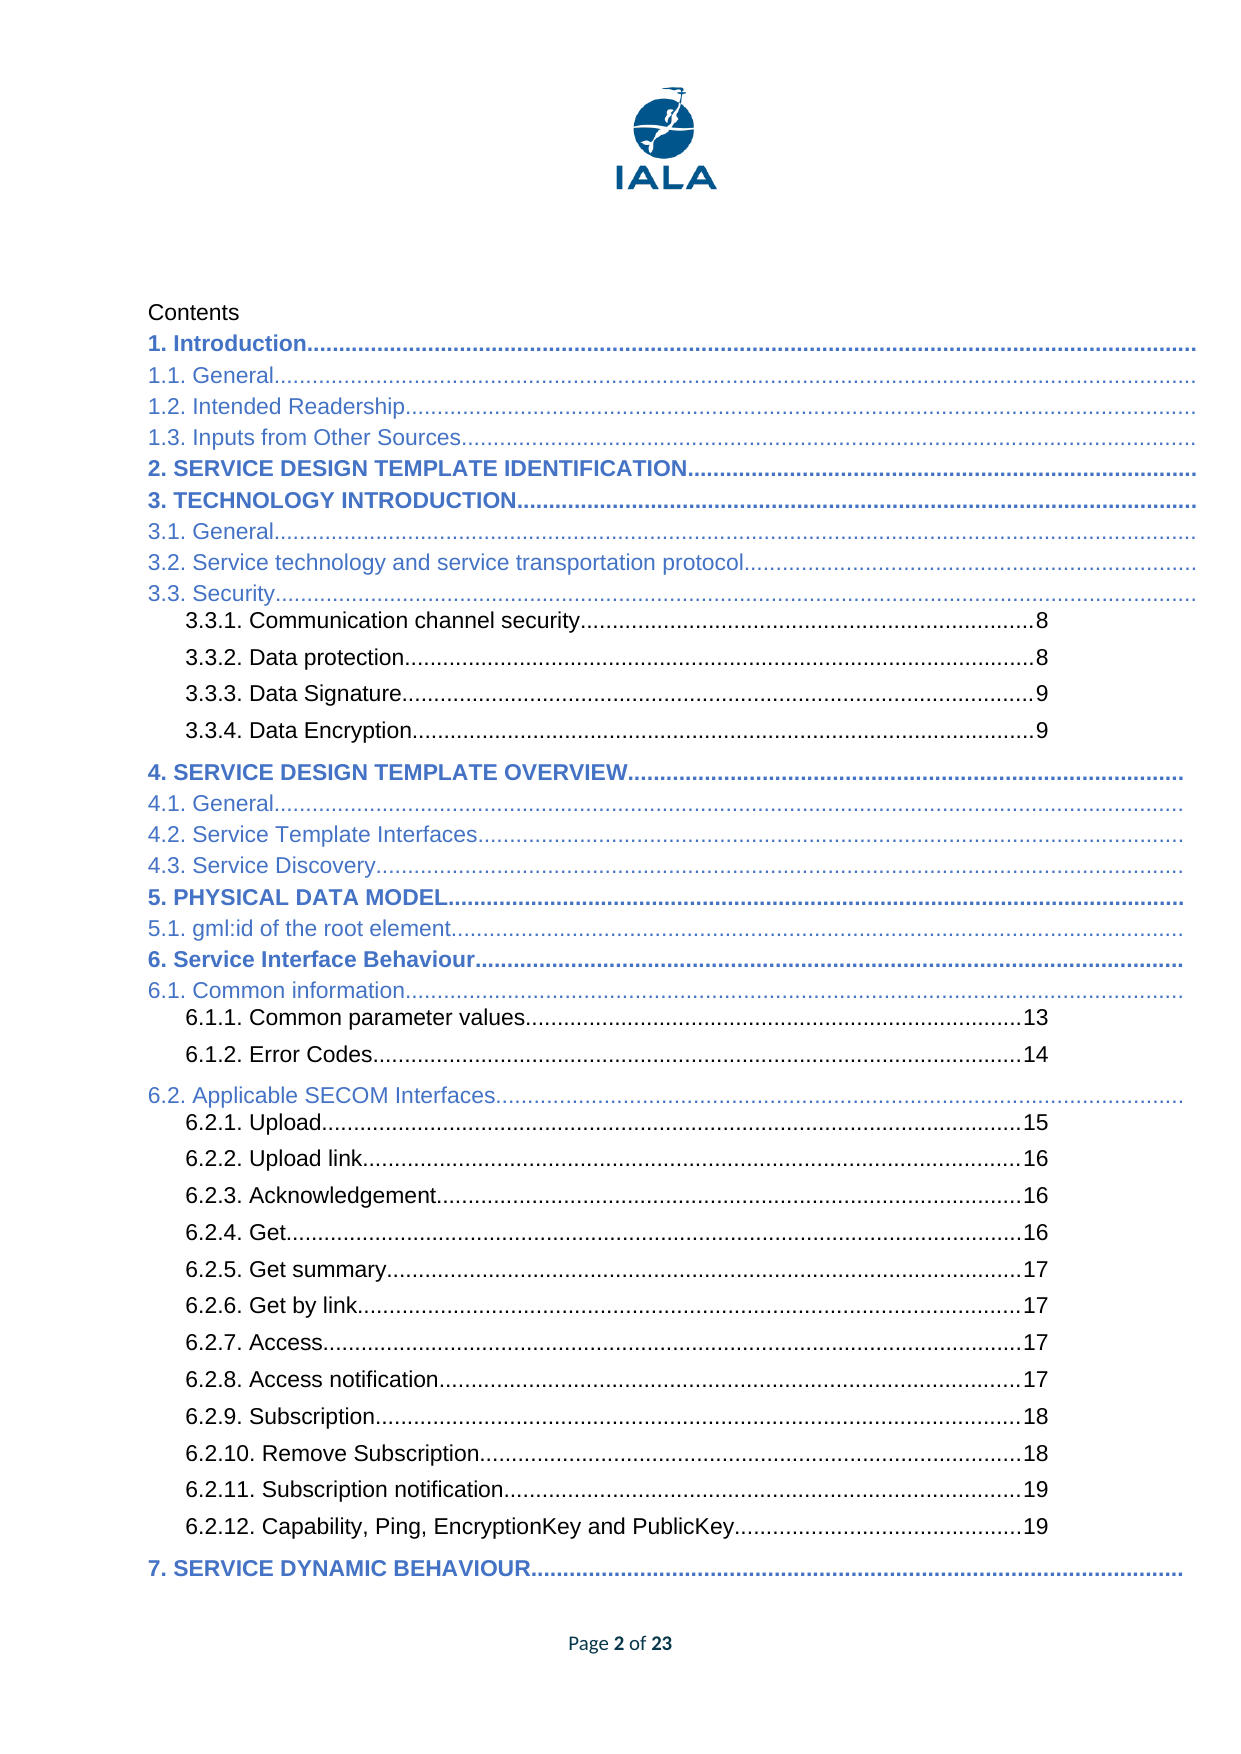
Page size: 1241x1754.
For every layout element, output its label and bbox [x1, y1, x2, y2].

picture [593, 75, 734, 212]
